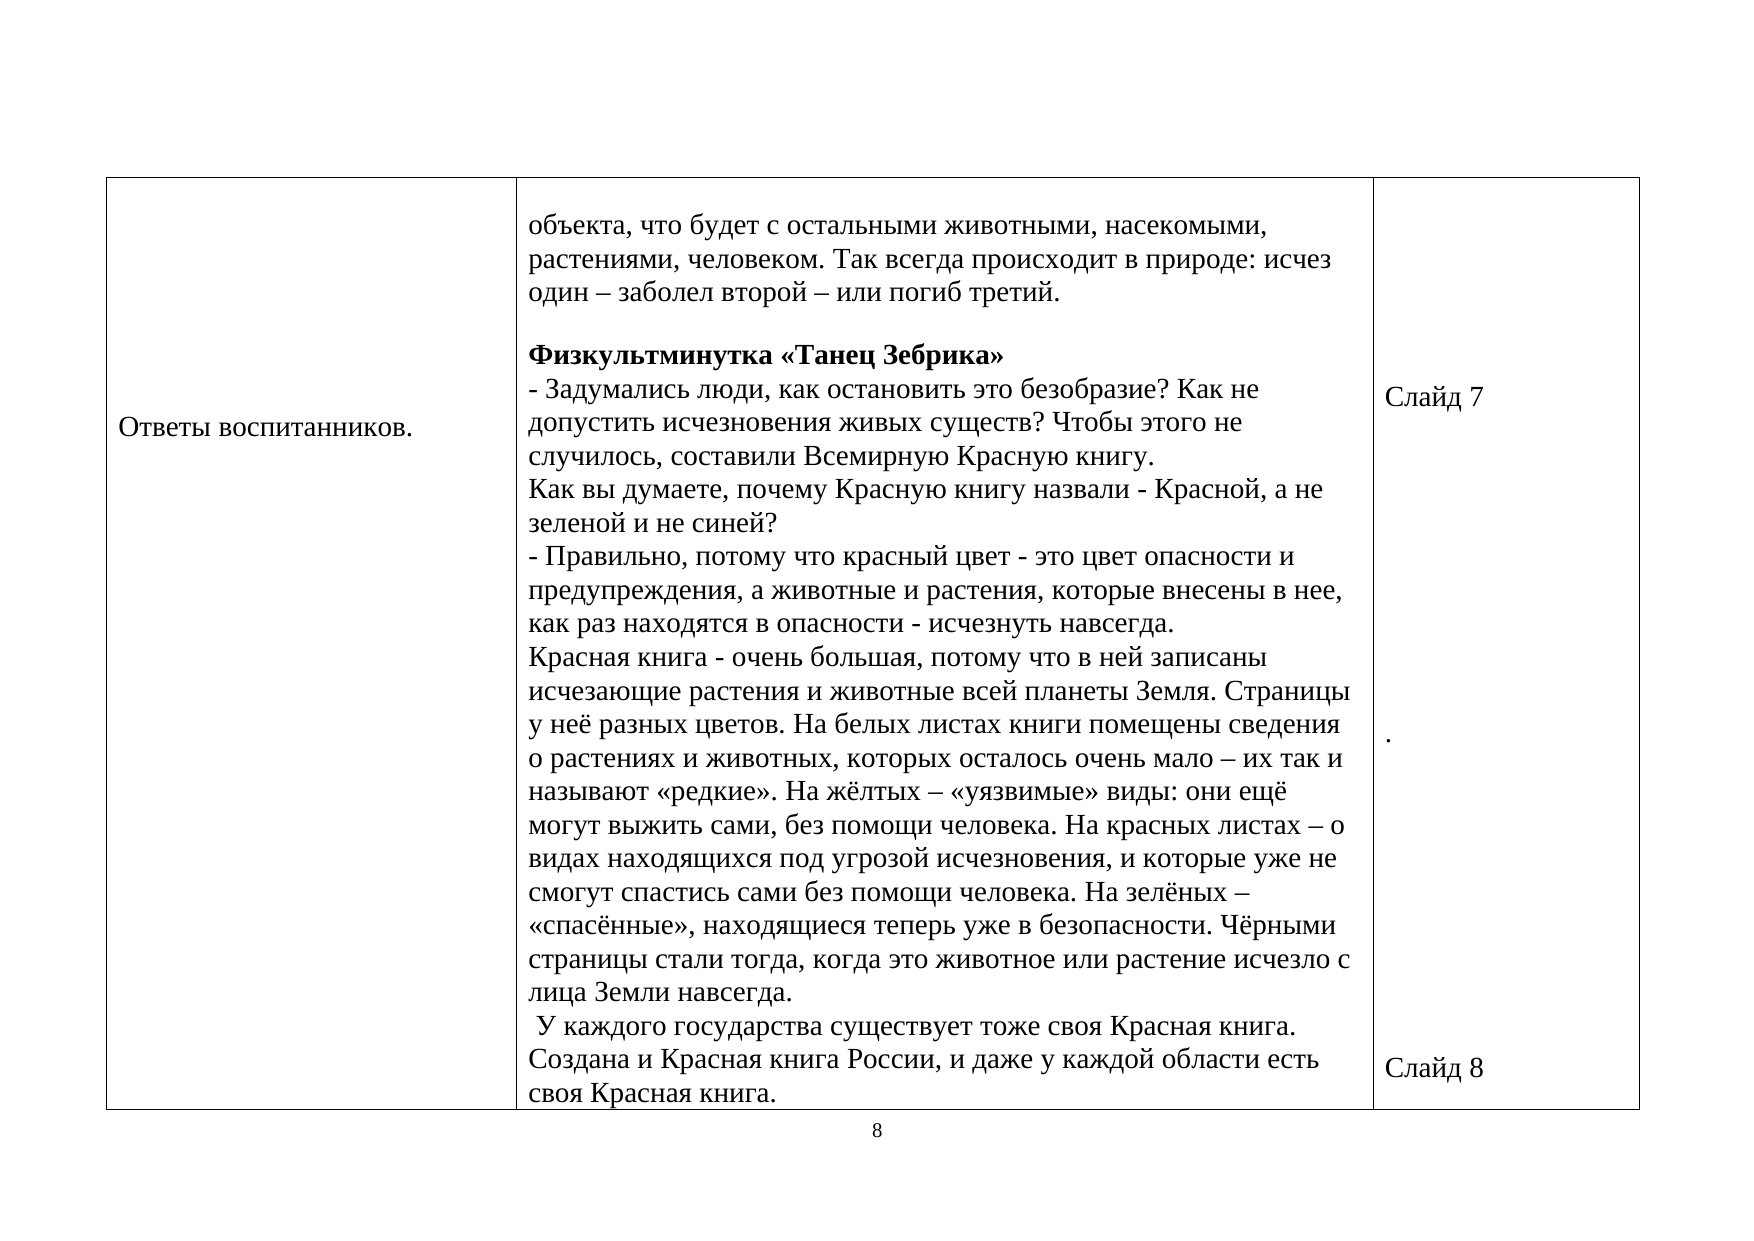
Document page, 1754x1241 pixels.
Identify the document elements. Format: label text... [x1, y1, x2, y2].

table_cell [1374, 178, 1639, 1109]
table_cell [107, 178, 516, 1109]
